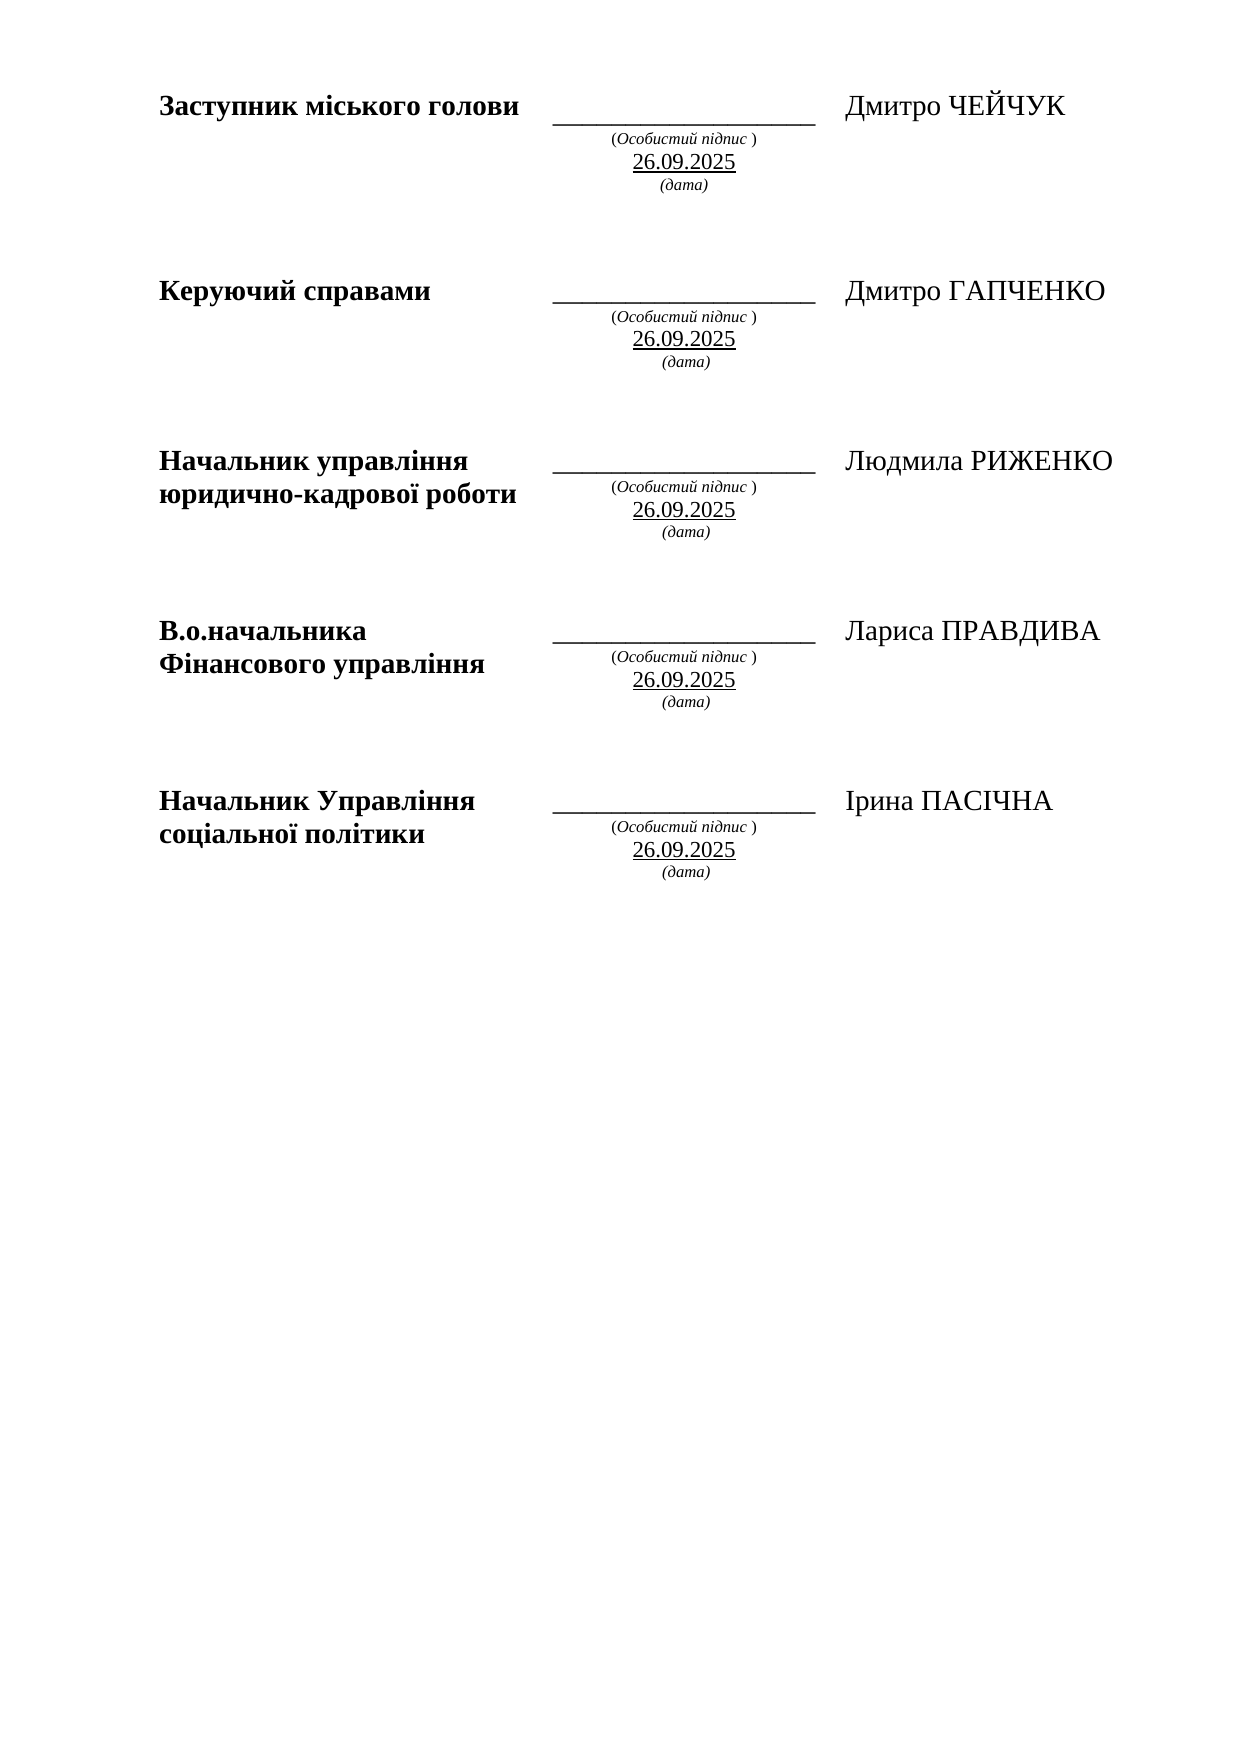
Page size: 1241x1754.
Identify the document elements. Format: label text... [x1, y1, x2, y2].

table_cell Керуючий справами [148, 239, 534, 409]
table_cell __________________ (Особистий підпис ) 26.09.2025 (дата) [534, 750, 834, 915]
table_cell __________________ (Особистий підпис ) 26.09.2025 (дата) [534, 239, 834, 409]
table_cell Начальник управління юридично-кадрової роботи [148, 409, 534, 579]
table_cell Начальник Управління соціальної політики [148, 750, 534, 915]
table_cell Лариса ПРАВДИВА [834, 580, 1145, 749]
table_cell В.о.начальника Фінансового управління [148, 580, 534, 749]
table_cell Дмитро ГАПЧЕНКО [834, 239, 1145, 409]
table_cell Ірина ПАСІЧНА [834, 750, 1145, 915]
table_header Дмитро ЧЕЙЧУК [834, 89, 1145, 239]
table_header Заступник міського голови [148, 89, 534, 239]
table_header __________________ (Особистий підпис ) 26.09.2025 (дата) [534, 89, 834, 239]
table_cell __________________ (Особистий підпис ) 26.09.2025 (дата) [534, 580, 834, 749]
table_cell __________________ (Особистий підпис ) 26.09.2025 (дата) [534, 409, 834, 579]
table_cell Людмила РИЖЕНКО [834, 409, 1145, 579]
